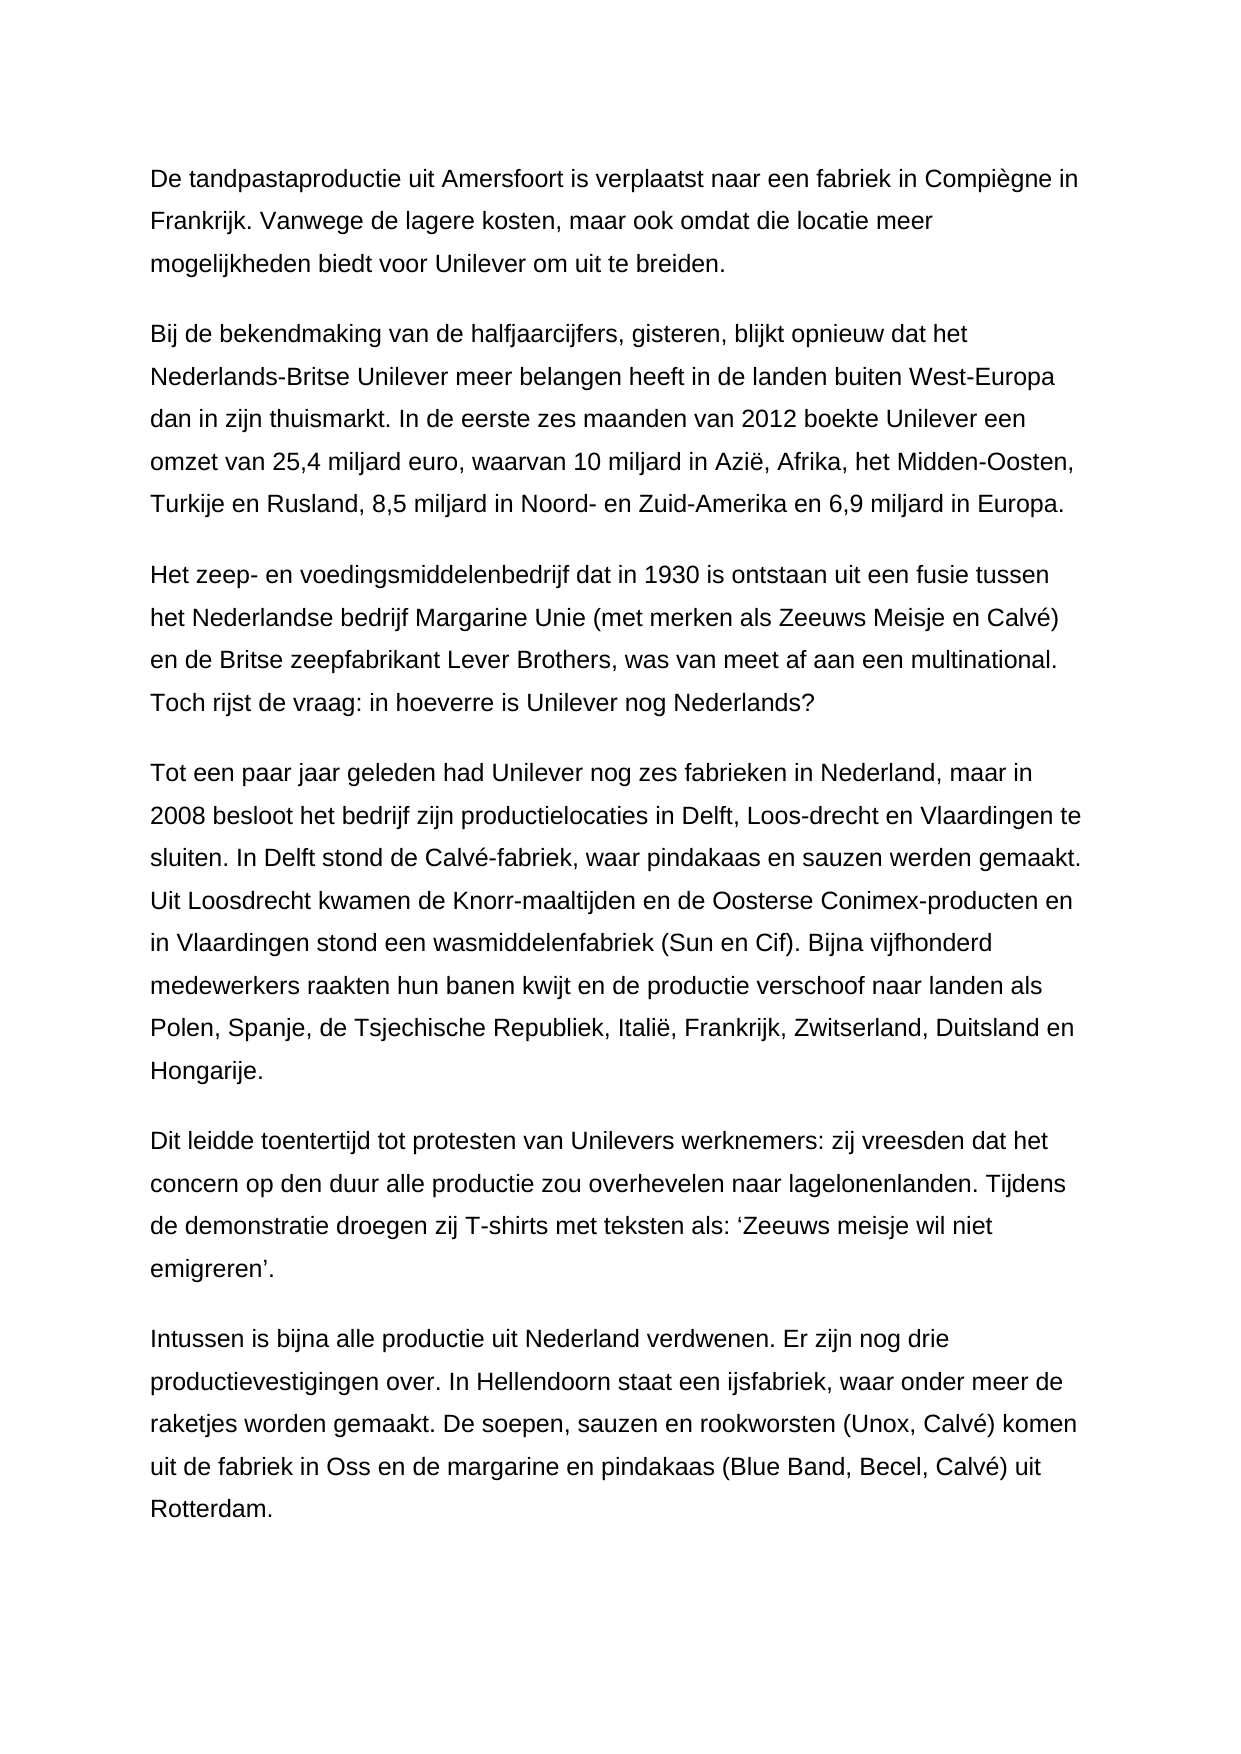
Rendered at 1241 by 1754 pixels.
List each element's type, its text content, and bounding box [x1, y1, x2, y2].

text Intussen is bijna alle productie uit Nederland verdwenen. Er zijn nog drie productievestigingen over. In Hellendoorn staat een ijsfabriek, waar onder meer de raketjes worden gemaakt. De soepen, sauzen en rookworsten (Unox, Calvé) komen uit de fabriek in Oss en de margarine en pindakaas (Blue Band, Becel, Calvé) uit Rotterdam. [150, 1311, 1090, 1523]
text De tandpastaproductie uit Amersfoort is verplaatst naar een fabriek in Compiègne in Frankrijk. Vanwege de lagere kosten, maar ook omdat die locatie meer mogelijkheden biedt voor Unilever om uit te breiden. [150, 150, 1090, 277]
text Tot een paar jaar geleden had Unilever nog zes fabrieken in Nederland, maar in 2008 besloot het bedrijf zijn productielocaties in Delft, Loos-drecht en Vlaardingen te sluiten. In Delft stond de Calvé-fabriek, waar pindakaas en sauzen werden gemaakt. Uit Loosdrecht kwamen de Knorr-maaltijden en de Oosterse Conimex-producten en in Vlaardingen stond een wasmiddelenfabriek (Sun en Cif). Bijna vijfhonderd medewerkers raakten hun banen kwijt en de productie verschoof naar landen als Polen, Spanje, de Tsjechische Republiek, Italië, Frankrijk, Zwitserland, Duitsland en Hongarije. [150, 744, 1090, 1084]
text Dit leidde toentertijd tot protesten van Unilevers werknemers: zij vreesden dat het concern op den duur alle productie zou overhevelen naar lagelonenlanden. Tijdens de demonstratie droegen zij T-shirts met teksten als: ‘Zeeuws meisje wil niet emigreren’. [150, 1112, 1090, 1282]
text Bij de bekendmaking van de halfjaarcijfers, gisteren, blijkt opnieuw dat het Nederlands-Britse Unilever meer belangen heeft in de landen buiten West-Europa dan in zijn thuismarkt. In de eerste zes maanden van 2012 boekte Unilever een omzet van 25,4 miljard euro, waarvan 10 miljard in Azië, Afrika, het Midden-Oosten, Turkije en Rusland, 8,5 miljard in Noord- en Zuid-Amerika en 6,9 miljard in Europa. [150, 306, 1090, 518]
text Het zeep- en voedingsmiddelenbedrijf dat in 1930 is ontstaan uit een fusie tussen het Nederlandse bedrijf Margarine Unie (met merken als Zeeuws Meisje en Calvé) en de Britse zeepfabrikant Lever Brothers, was van meet af aan een multinational. Toch rijst de vraag: in hoeverre is Unilever nog Nederlands? [150, 546, 1090, 716]
